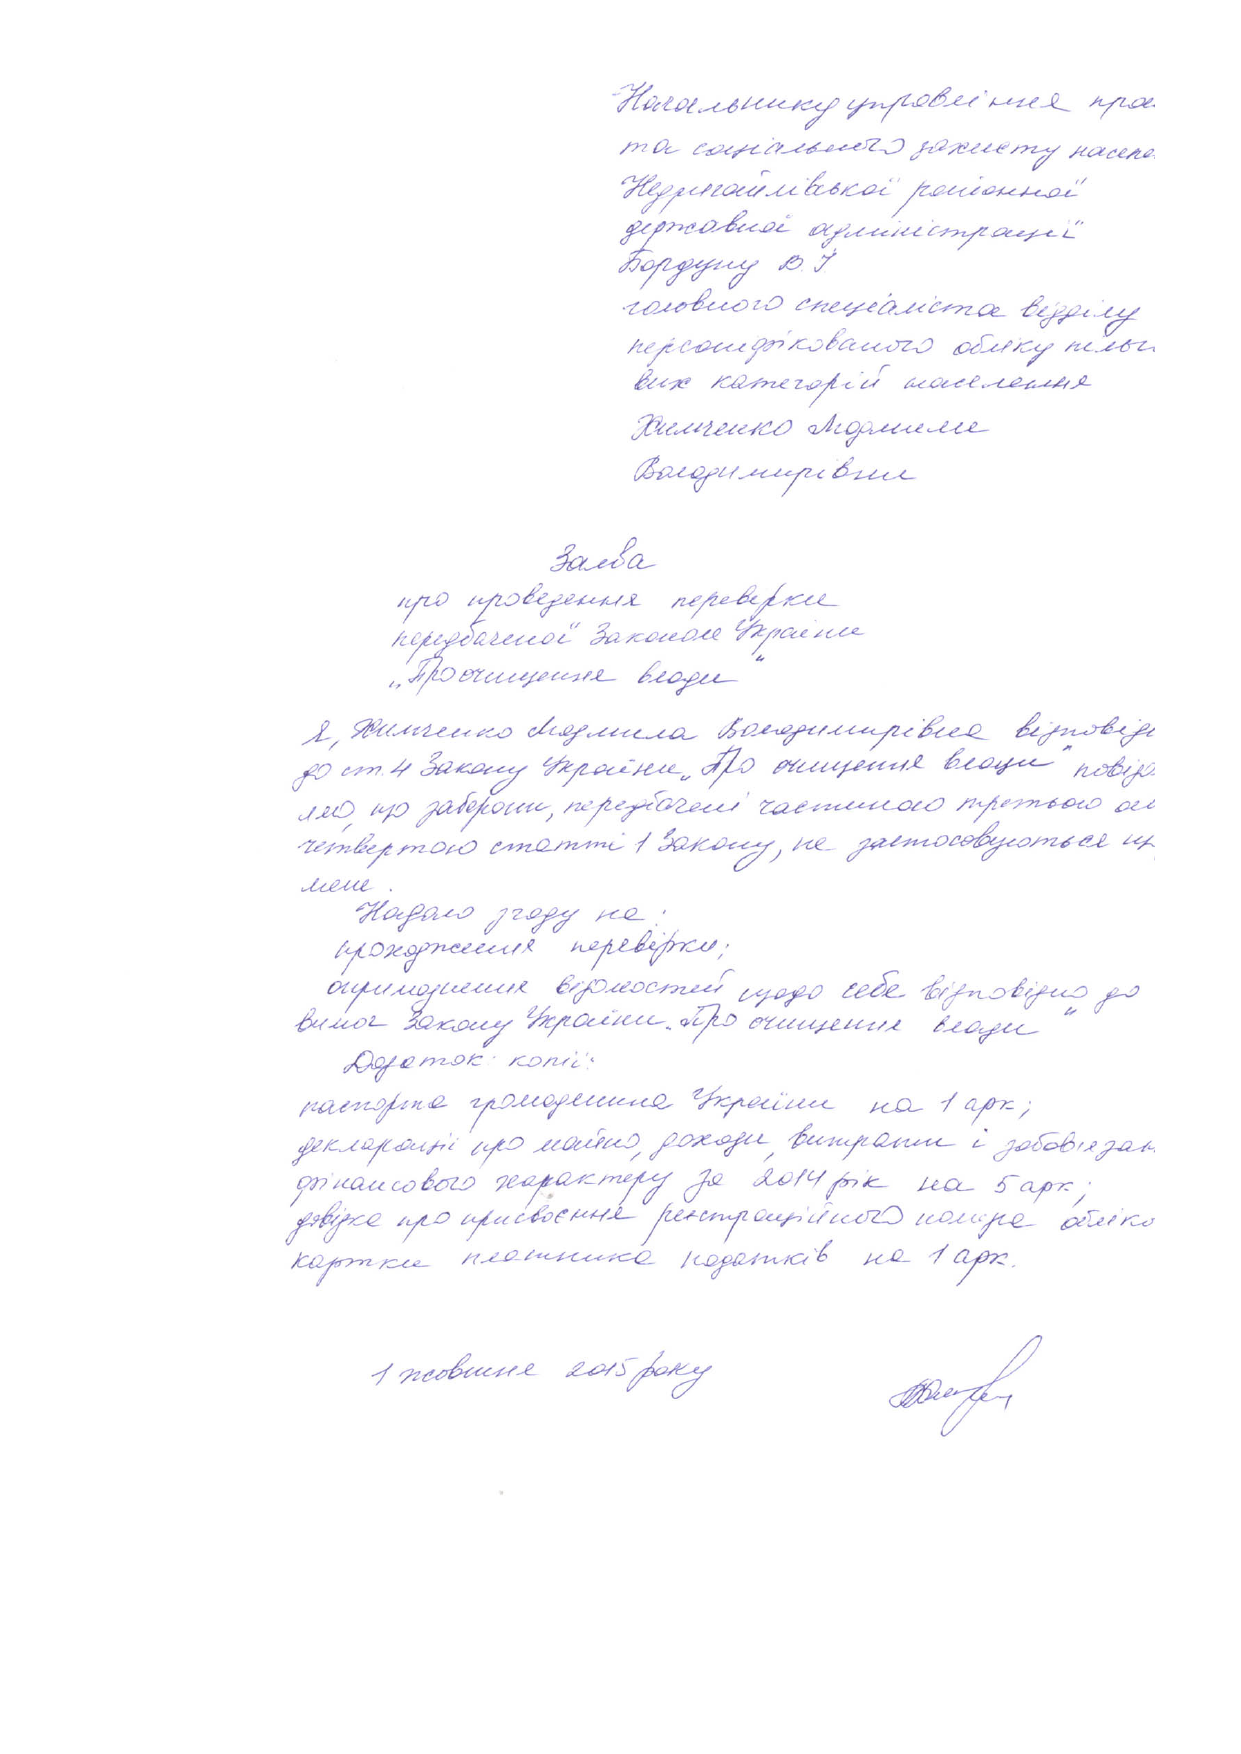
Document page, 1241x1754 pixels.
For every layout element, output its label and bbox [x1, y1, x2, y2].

picture [118, 73, 1155, 1540]
